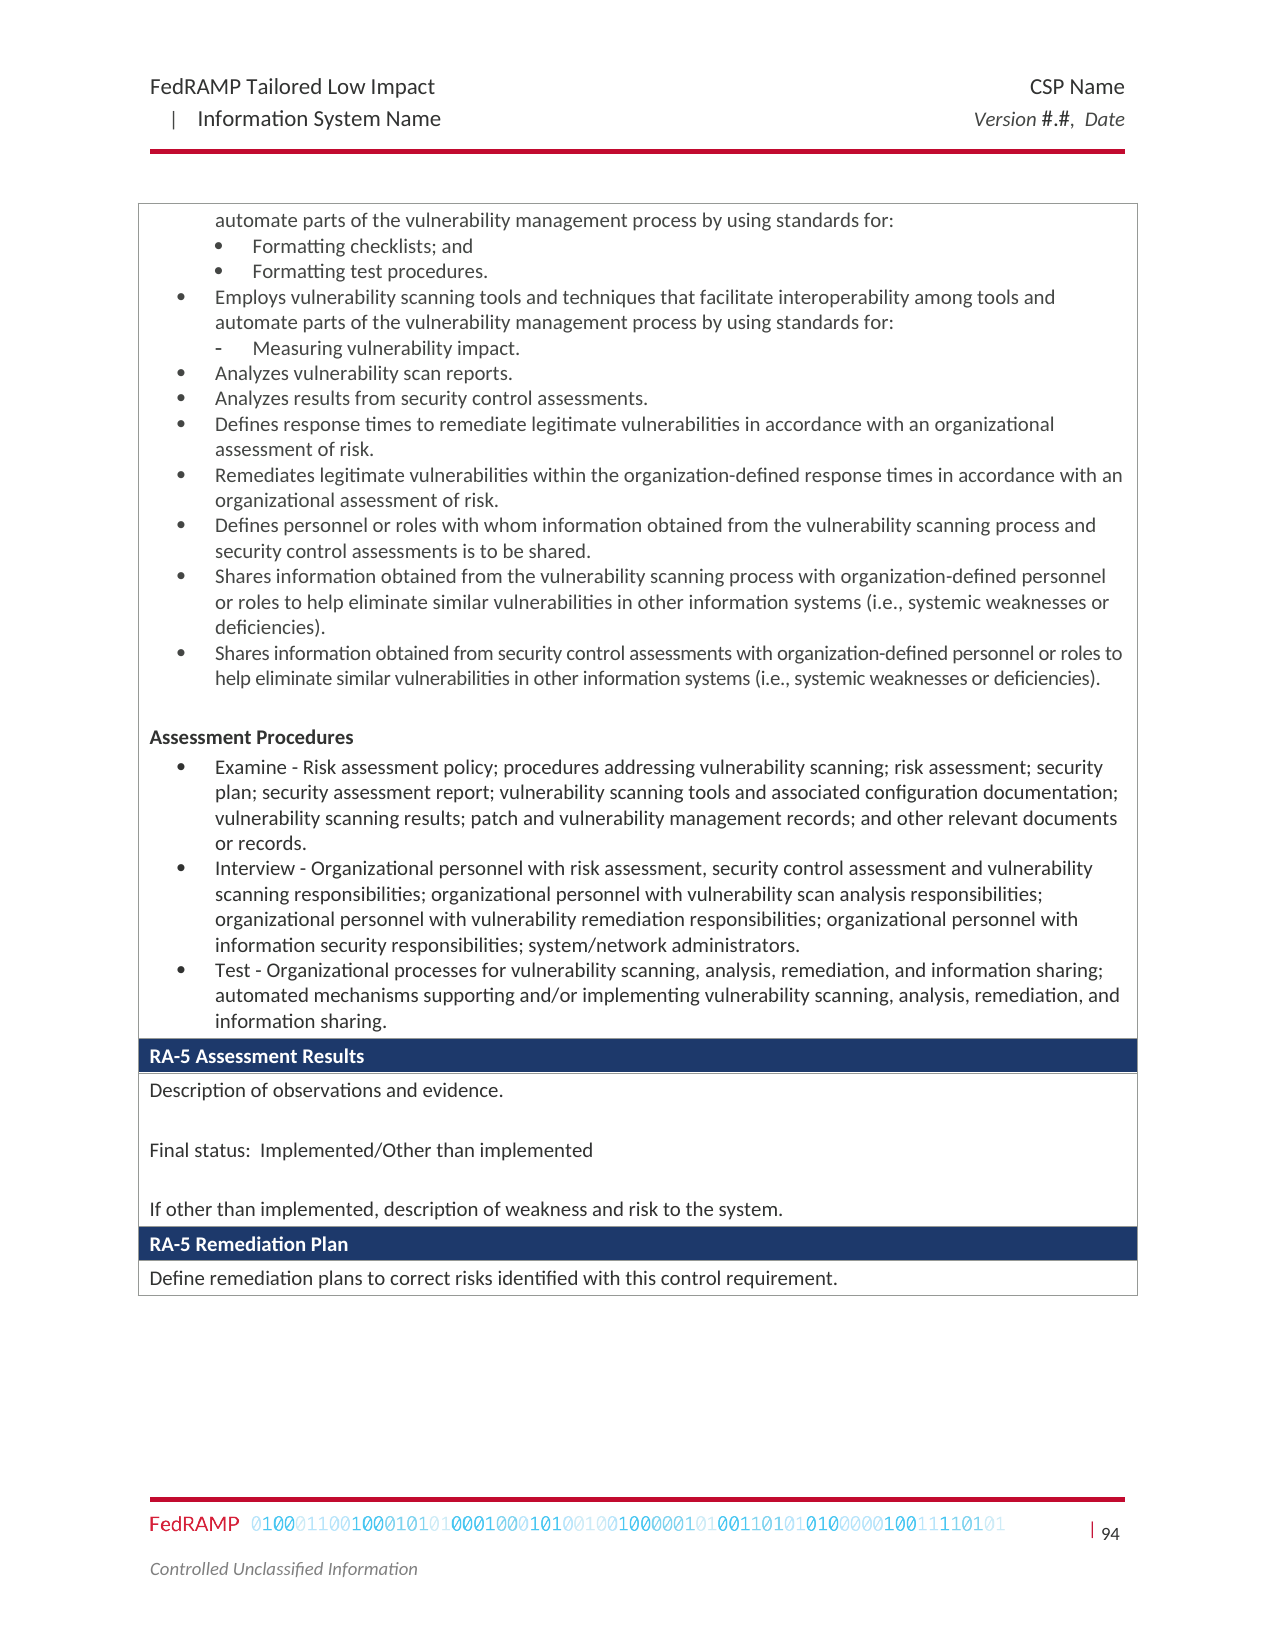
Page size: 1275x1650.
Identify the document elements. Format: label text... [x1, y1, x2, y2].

table_cell RA-5 Assessment Results [139, 1039, 1137, 1072]
picture [150, 1514, 1005, 1540]
table_cell Description of observations and evidence. Final status: Implemented/Other than implemented If other than implemented, description of weakness and risk to the system. [139, 1074, 1137, 1226]
table_cell Define remediation plans to correct risks identified with this control requirement. [139, 1261, 1137, 1295]
table_cell RA-5 Remediation Plan [139, 1227, 1137, 1260]
